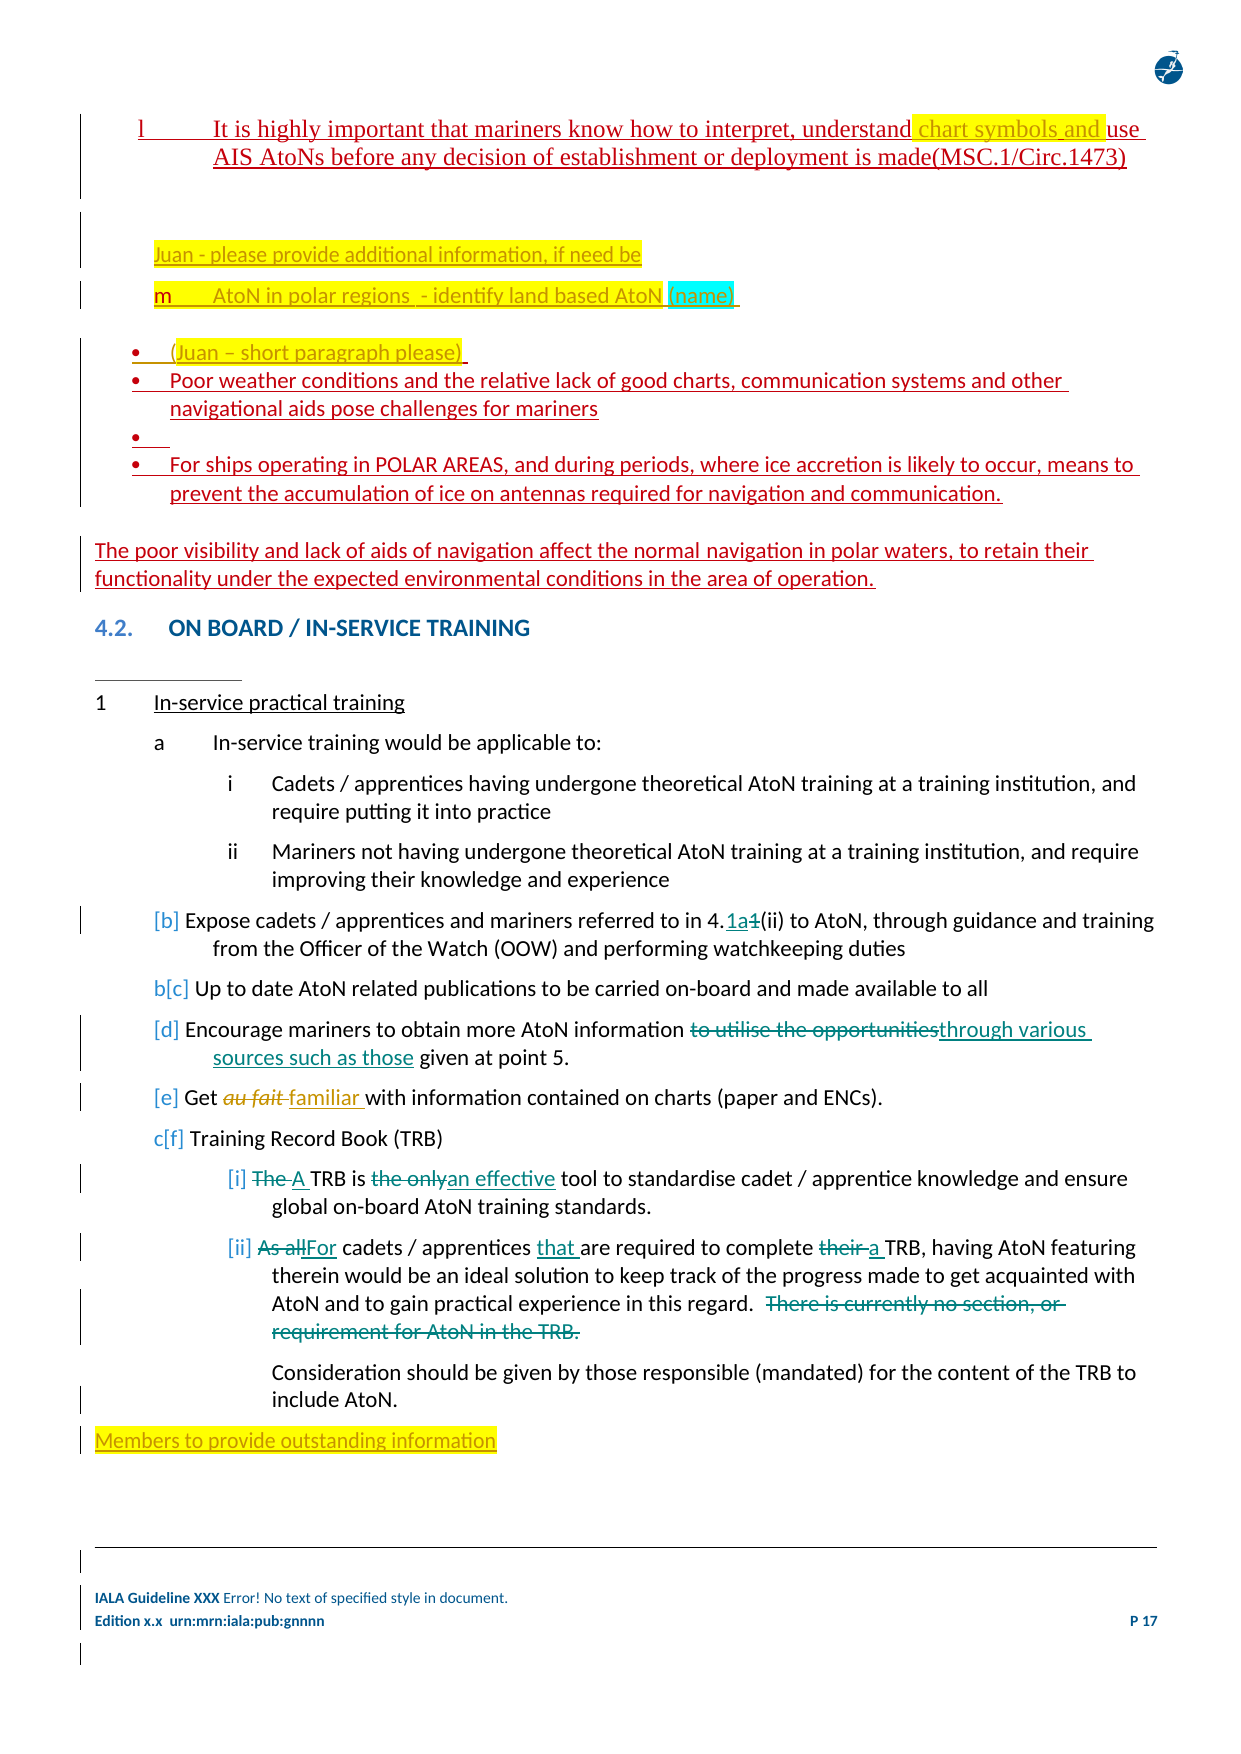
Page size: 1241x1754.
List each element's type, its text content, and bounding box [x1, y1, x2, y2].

subtitle On board / In-service training [94, 617, 1157, 642]
text Consideration should be given by those responsible (mandated) for the content of the TRB to include AtoN. [272, 1358, 1157, 1414]
list In-service practical training [94, 688, 1157, 716]
list TRB is tool to standardise cadet / apprentice knowledge and ensure global on-board AtoN training standards. [227, 1164, 1157, 1221]
list Training Record Book (TRB) [153, 1124, 1157, 1152]
list Mariners not having undergone theoretical AtoN training at a training institution, and require improving their knowledge and experience [227, 837, 1157, 893]
picture [1123, 0, 1241, 119]
list Up to date AtoN related publications to be carried on-board and made available to all [153, 974, 1157, 1002]
list In-service training would be applicable to: [153, 728, 1157, 756]
list Encourage mariners to obtain more AtoN information given at point 5. [153, 1015, 1157, 1071]
list cadets / apprentices are required to complete TRB, having AtoN featuring therein would be an ideal solution to keep track of the progress made to get acquainted with AtoN and to gain practical experience in this regard. [227, 1233, 1157, 1345]
list Cadets / apprentices having undergone theoretical AtoN training at a training institution, and require putting it into practice [227, 769, 1157, 825]
list Expose cadets / apprentices and mariners referred to in 4.(ii) to AtoN, through guidance and training from the Officer of the Watch (OOW) and performing watchkeeping duties [153, 906, 1157, 962]
list Get with information contained on charts (paper and ENCs). [153, 1083, 1157, 1111]
